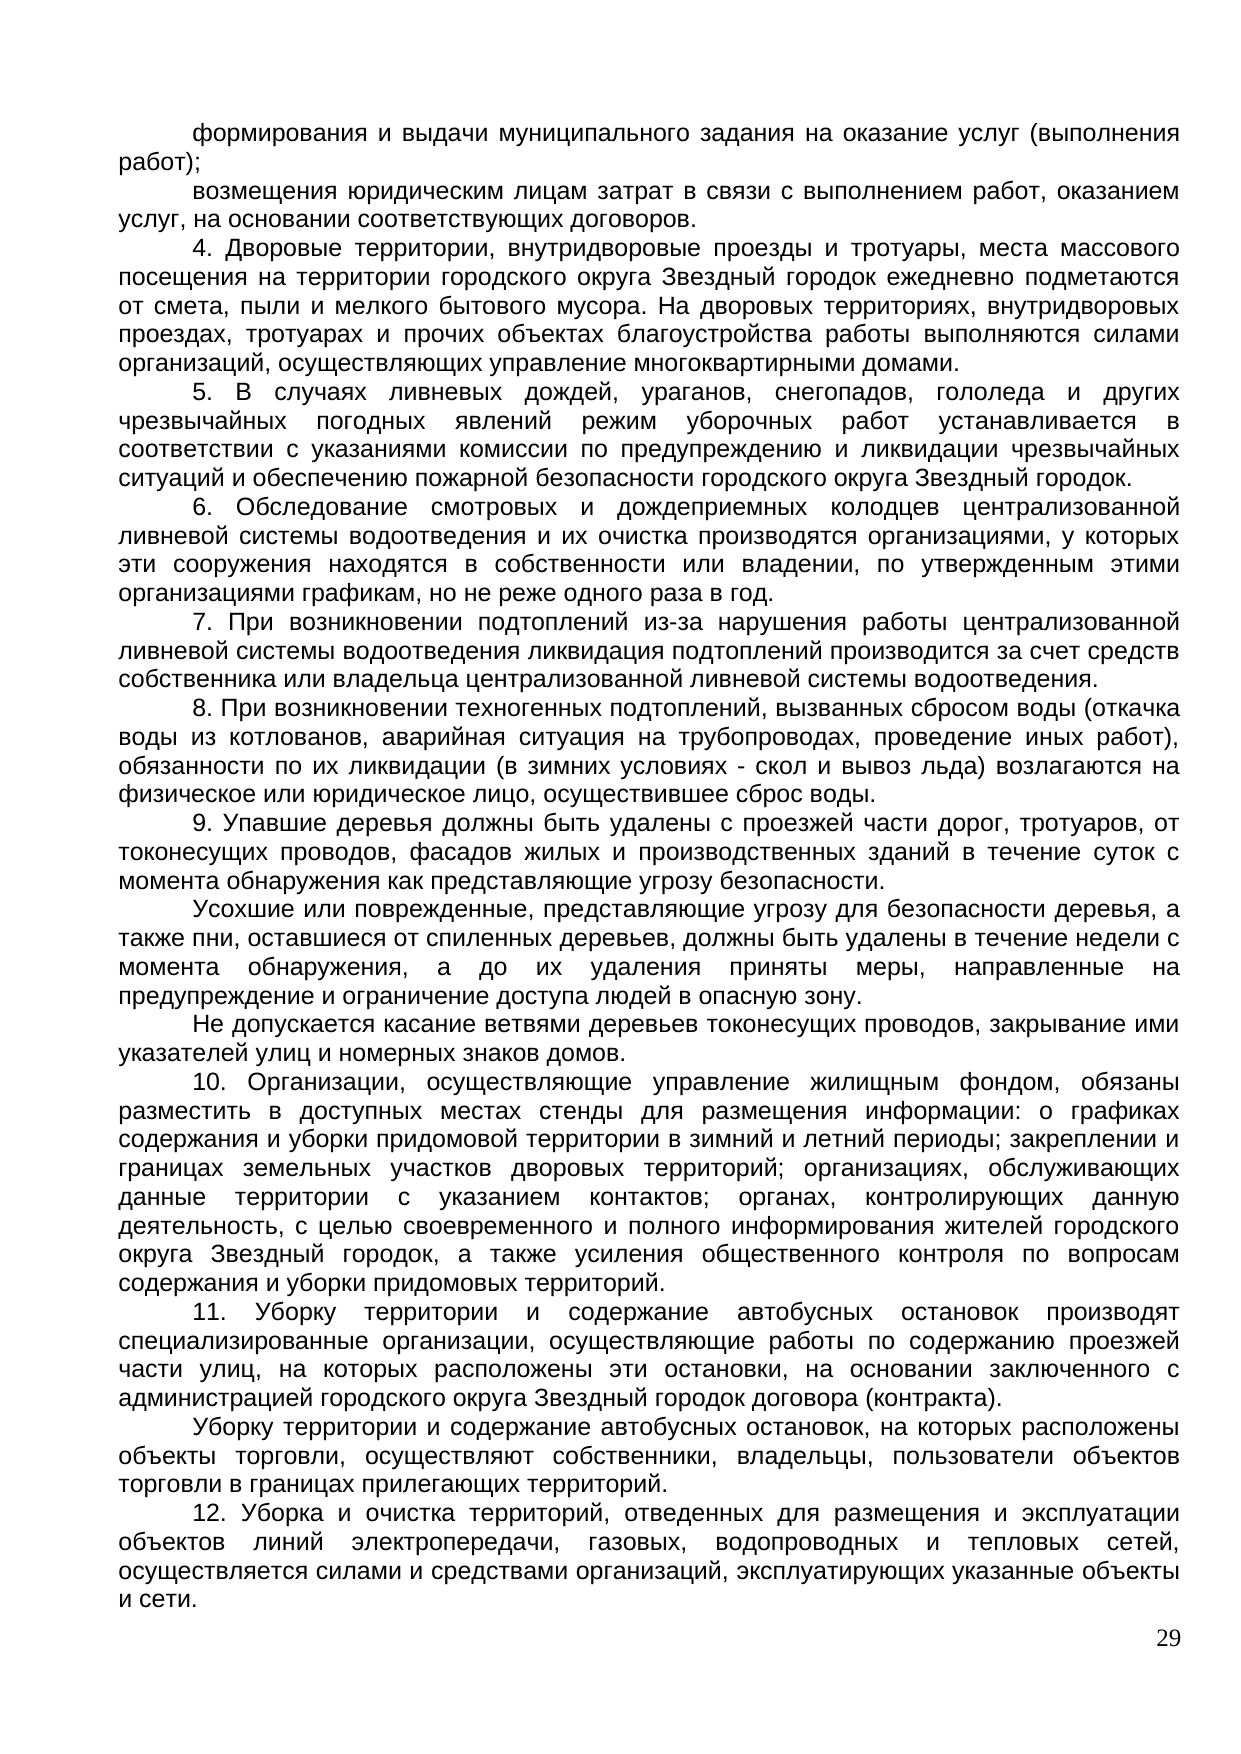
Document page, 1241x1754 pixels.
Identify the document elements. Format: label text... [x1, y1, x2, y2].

text 7. При возникновении подтоплений из-за нарушения работы централизованной ливневой системы водоотведения ликвидация подтоплений производится за счет средств собственника или владельца централизованной ливневой системы водоотведения. [118, 607, 1181, 693]
text 11. Уборку территории и содержание автобусных остановок производят специализированные организации, осуществляющие работы по содержанию проезжей части улиц, на которых расположены эти остановки, на основании заключенного с администрацией городского округа Звездный городок договора (контракта). [118, 1297, 1181, 1412]
text 9. Упавшие деревья должны быть удалены с проезжей части дорог, тротуаров, от токонесущих проводов, фасадов жилых и производственных зданий в течение суток с момента обнаружения как представляющие угрозу безопасности. [118, 808, 1181, 894]
text Усохшие или поврежденные, представляющие угрозу для безопасности деревья, а также пни, оставшиеся от спиленных деревьев, должны быть удалены в течение недели с момента обнаружения, а до их удаления приняты меры, направленные на предупреждение и ограничение доступа людей в опасную зону. [118, 894, 1181, 1009]
text 8. При возникновении техногенных подтоплений, вызванных сбросом воды (откачка воды из котлованов, аварийная ситуация на трубопроводах, проведение иных работ), обязанности по их ликвидации (в зимних условиях - скол и вывоз льда) возлагаются на физическое или юридическое лицо, осуществившее сброс воды. [118, 693, 1181, 808]
text Не допускается касание ветвями деревьев токонесущих проводов, закрывание ими указателей улиц и номерных знаков домов. [118, 1009, 1181, 1067]
text Уборку территории и содержание автобусных остановок, на которых расположены объекты торговли, осуществляют собственники, владельцы, пользователи объектов торговли в границах прилегающих территорий. [118, 1412, 1181, 1498]
text 5. В случаях ливневых дождей, ураганов, снегопадов, гололеда и других чрезвычайных погодных явлений режим уборочных работ устанавливается в соответствии с указаниями комиссии по предупреждению и ликвидации чрезвычайных ситуаций и обеспечению пожарной безопасности городского округа Звездный городок. [118, 377, 1181, 492]
text формирования и выдачи муниципального задания на оказание услуг (выполнения работ); [118, 118, 1181, 176]
text 10. Организации, осуществляющие управление жилищным фондом, обязаны разместить в доступных местах стенды для размещения информации: о графиках содержания и уборки придомовой территории в зимний и летний периоды; закреплении и границах земельных участков дворовых территорий; организациях, обслуживающих данные территории с указанием контактов; органах, контролирующих данную деятельность, с целью своевременного и полного информирования жителей городского округа Звездный городок, а также усиления общественного контроля по вопросам содержания и уборки придомовых территорий. [118, 1067, 1181, 1297]
text 6. Обследование смотровых и дождеприемных колодцев централизованной ливневой системы водоотведения и их очистка производятся организациями, у которых эти сооружения находятся в собственности или владении, по утвержденным этими организациями графикам, но не реже одного раза в год. [118, 492, 1181, 607]
text возмещения юридическим лицам затрат в связи с выполнением работ, оказанием услуг, на основании соответствующих договоров. [118, 176, 1181, 233]
text 4. Дворовые территории, внутридворовые проезды и тротуары, места массового посещения на территории городского округа Звездный городок ежедневно подметаются от смета, пыли и мелкого бытового мусора. На дворовых территориях, внутридворовых проездах, тротуарах и прочих объектах благоустройства работы выполняются силами организаций, осуществляющих управление многоквартирными домами. [118, 233, 1181, 377]
text 12. Уборка и очистка территорий, отведенных для размещения и эксплуатации объектов линий электропередачи, газовых, водопроводных и тепловых сетей, осуществляется силами и средствами организаций, эксплуатирующих указанные объекты и сети. [118, 1498, 1181, 1613]
